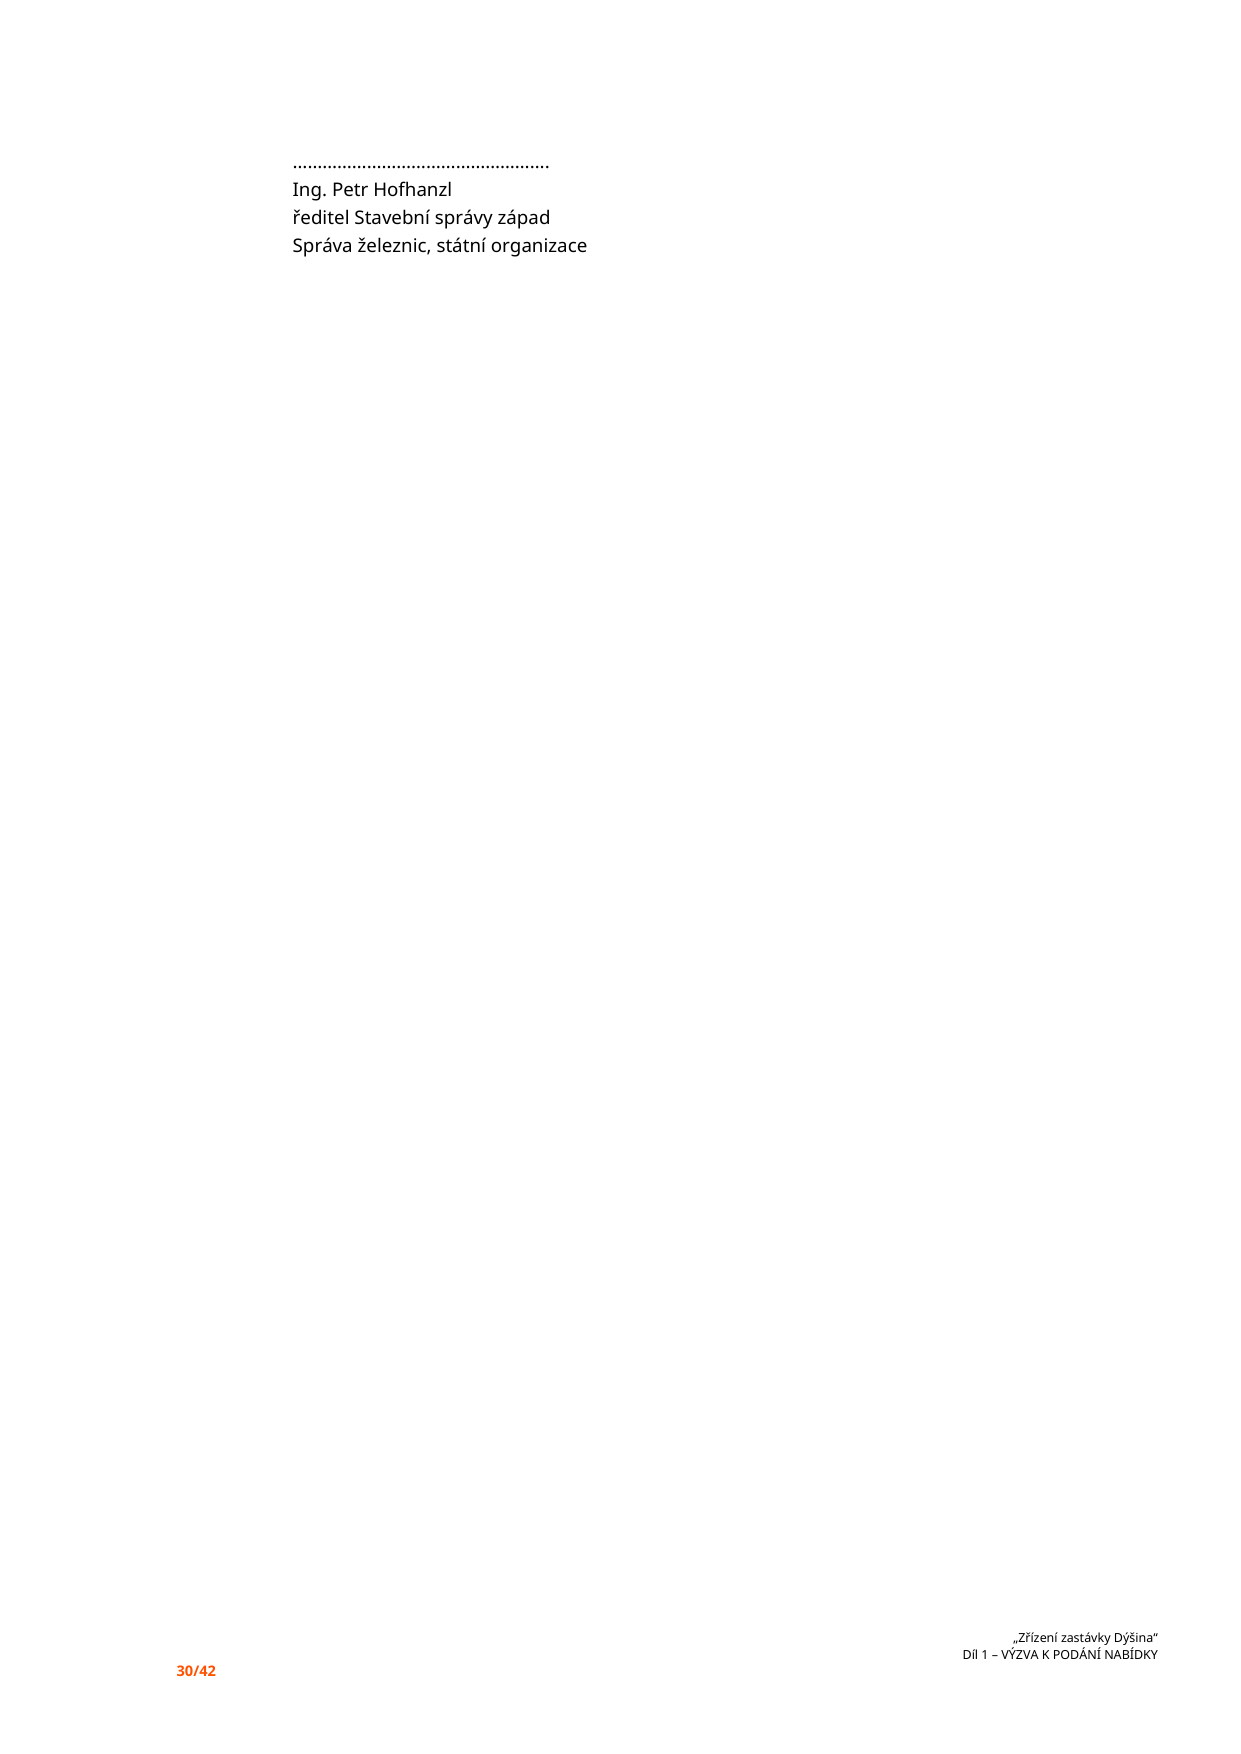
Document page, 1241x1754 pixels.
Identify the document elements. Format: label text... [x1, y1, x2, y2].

text ředitel Stavební správy západ [292, 205, 1122, 230]
text ……………………………………………. [292, 149, 1122, 174]
text Správa železnic, státní organizace [292, 233, 1122, 258]
text Ing. Petr Hofhanzl [292, 177, 1122, 202]
